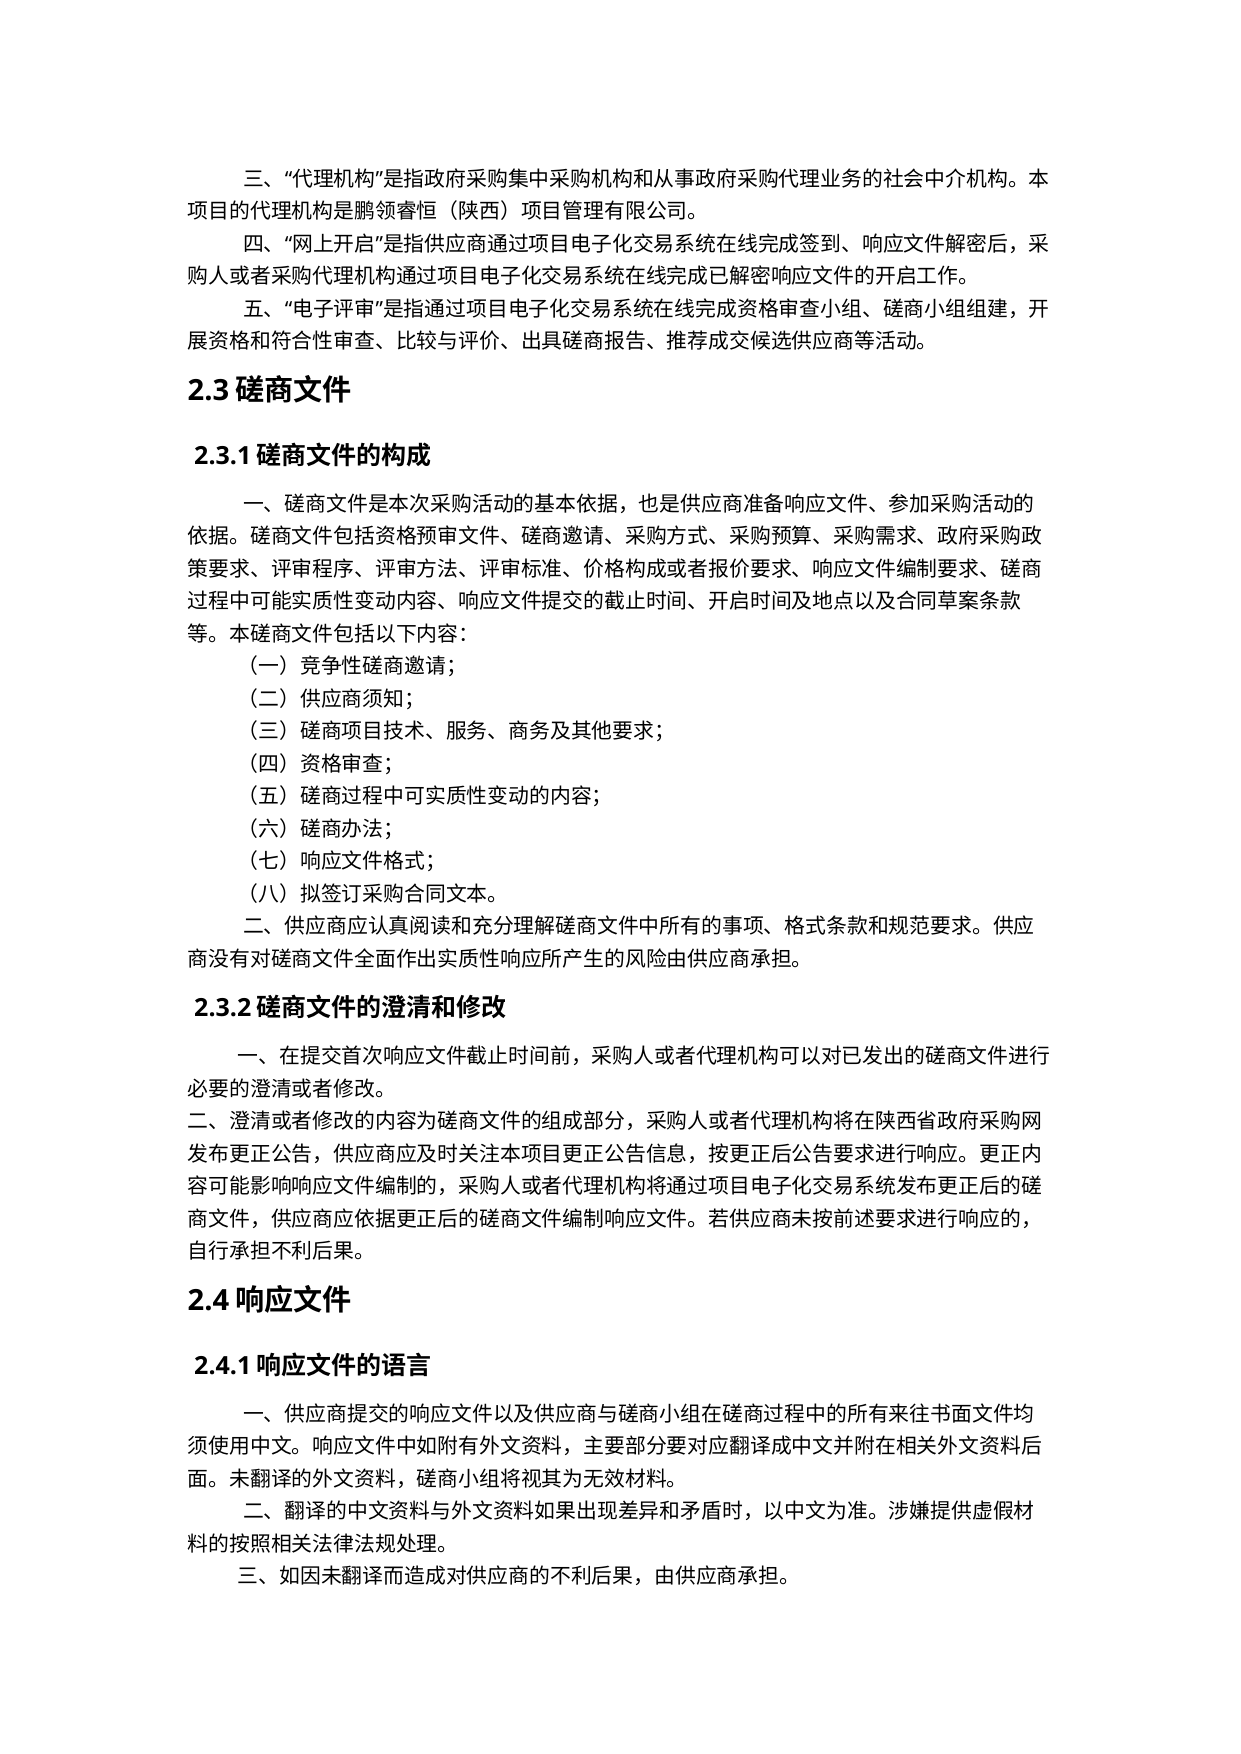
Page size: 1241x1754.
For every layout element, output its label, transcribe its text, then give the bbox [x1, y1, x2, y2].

text 2.4响应文件 [187, 1267, 1053, 1332]
text 三、“代理机构”是指政府采购集中采购机构和从事政府采购代理业务的社会中介机构。本项目的代理机构是鹏领睿恒（陕西）项目管理有限公司。 [187, 162, 1053, 227]
text 二、翻译的中文资料与外文资料如果出现差异和矛盾时，以中文为准。涉嫌提供虚假材料的按照相关法律法规处理。 [187, 1494, 1053, 1559]
text 一、供应商提交的响应文件以及供应商与磋商小组在磋商过程中的所有来往书面文件均须使用中文。响应文件中如附有外文资料，主要部分要对应翻译成中文并附在相关外文资料后面。未翻译的外文资料，磋商小组将视其为无效材料。 [187, 1397, 1053, 1494]
text 三、如因未翻译而造成对供应商的不利后果，由供应商承担。 [187, 1559, 1053, 1592]
text （八）拟签订采购合同文本。 [187, 877, 1053, 909]
text 2.4.1响应文件的语言 [187, 1332, 1053, 1397]
text （二）供应商须知； [187, 682, 1053, 714]
text 五、“电子评审”是指通过项目电子化交易系统在线完成资格审查小组、磋商小组组建，开展资格和符合性审查、比较与评价、出具磋商报告、推荐成交候选供应商等活动。 [187, 292, 1053, 357]
text 2.3.2磋商文件的澄清和修改 [187, 974, 1053, 1039]
text （四）资格审查； [187, 747, 1053, 779]
text （一）竞争性磋商邀请； [187, 649, 1053, 682]
text 2.3磋商文件 [187, 357, 1053, 422]
text （三）磋商项目技术、服务、商务及其他要求； [187, 714, 1053, 747]
text 四、“网上开启”是指供应商通过项目电子化交易系统在线完成签到、响应文件解密后，采购人或者采购代理机构通过项目电子化交易系统在线完成已解密响应文件的开启工作。 [187, 227, 1053, 292]
text （五）磋商过程中可实质性变动的内容； [187, 779, 1053, 812]
text 二、澄清或者修改的内容为磋商文件的组成部分，采购人或者代理机构将在陕西省政府采购网发布更正公告，供应商应及时关注本项目更正公告信息，按更正后公告要求进行响应。更正内容可能影响响应文件编制的，采购人或者代理机构将通过项目电子化交易系统发布更正后的磋商文件，供应商应依据更正后的磋商文件编制响应文件。若供应商未按前述要求进行响应的，自行承担不利后果。 [187, 1104, 1053, 1267]
text 二、供应商应认真阅读和充分理解磋商文件中所有的事项、格式条款和规范要求。供应商没有对磋商文件全面作出实质性响应所产生的风险由供应商承担。 [187, 909, 1053, 974]
text 2.3.1磋商文件的构成 [187, 422, 1053, 487]
text （七）响应文件格式； [187, 844, 1053, 877]
text （六）磋商办法； [187, 812, 1053, 844]
text 一、在提交首次响应文件截止时间前，采购人或者代理机构可以对已发出的磋商文件进行必要的澄清或者修改。 [187, 1039, 1053, 1104]
text 一、磋商文件是本次采购活动的基本依据，也是供应商准备响应文件、参加采购活动的依据。磋商文件包括资格预审文件、磋商邀请、采购方式、采购预算、采购需求、政府采购政策要求、评审程序、评审方法、评审标准、价格构成或者报价要求、响应文件编制要求、磋商过程中可能实质性变动内容、响应文件提交的截止时间、开启时间及地点以及合同草案条款等。本磋商文件包括以下内容： [187, 487, 1053, 649]
